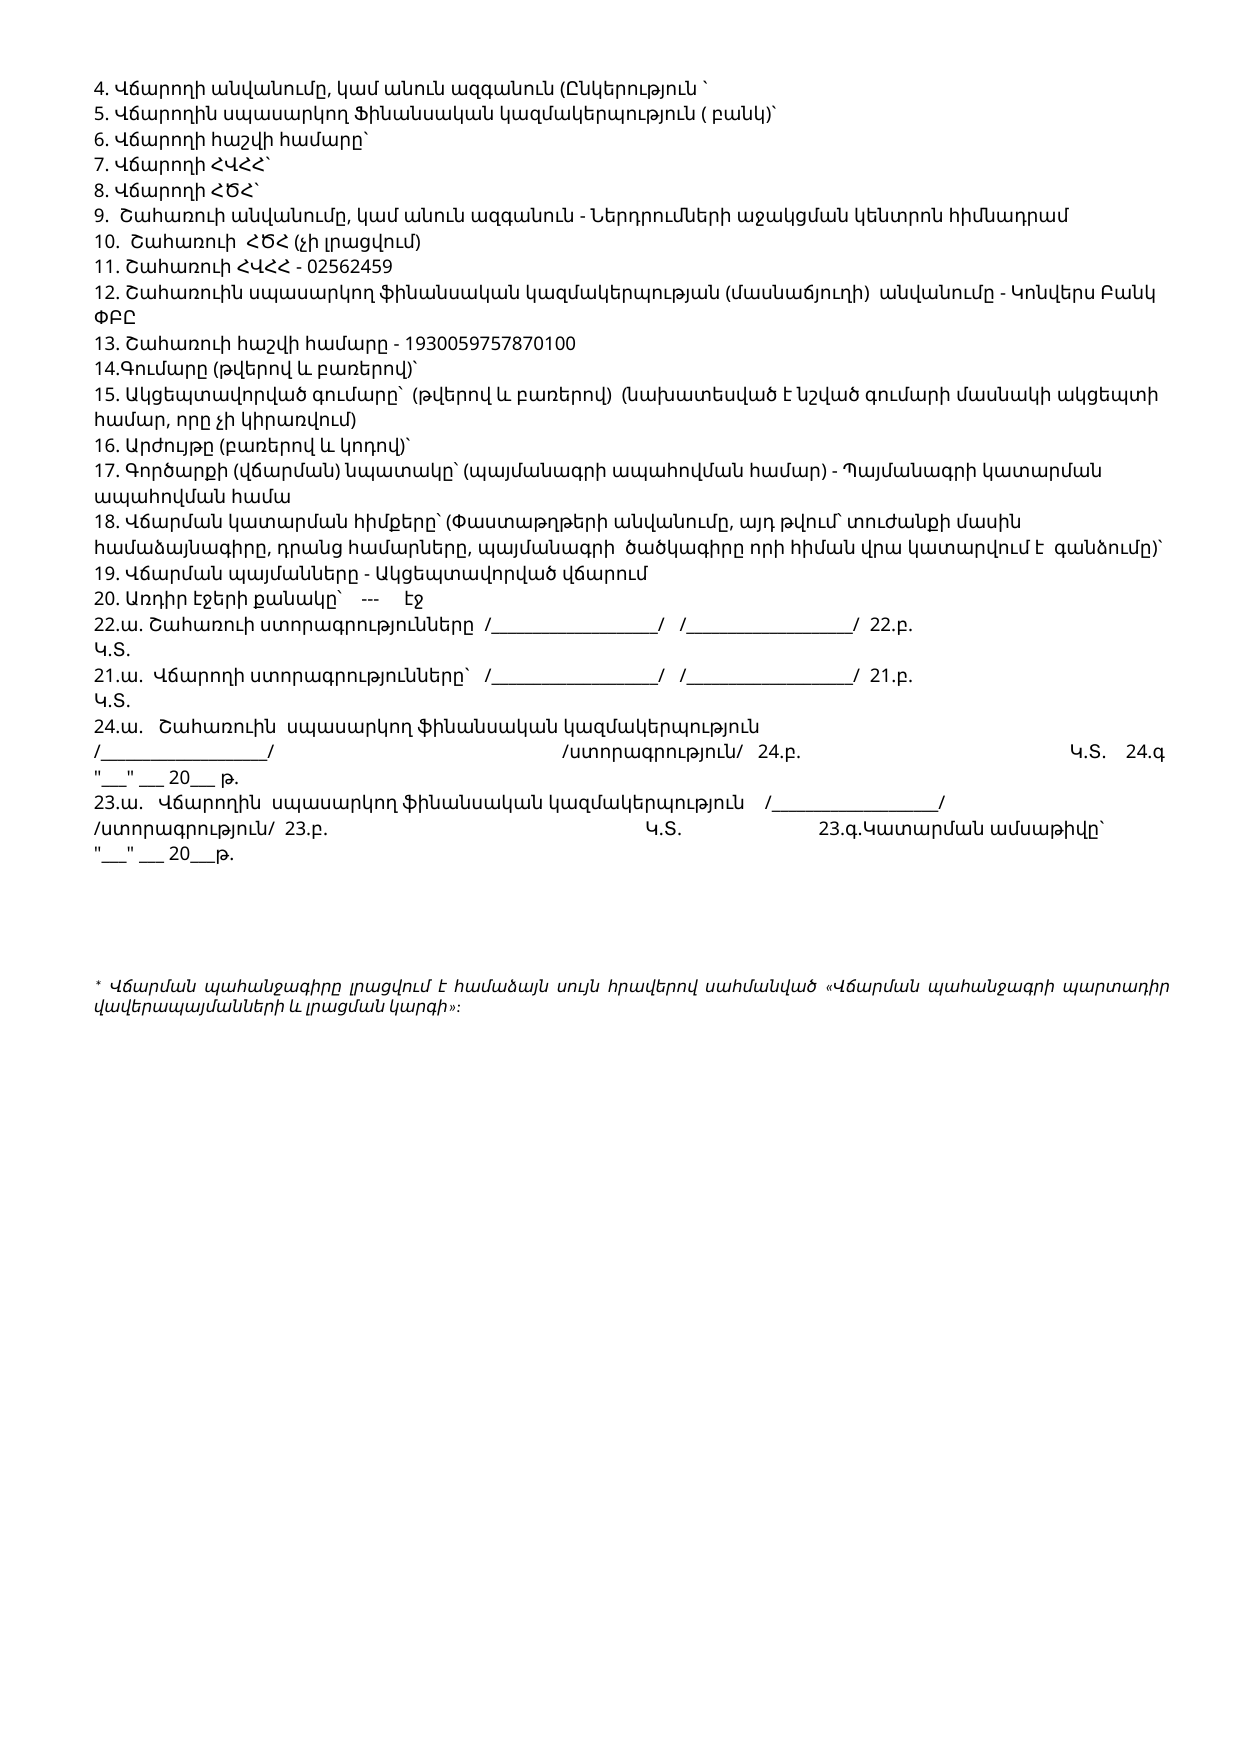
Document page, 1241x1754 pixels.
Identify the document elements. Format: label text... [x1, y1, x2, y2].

text * Վճարման պահանջագիրը լրացվում է համաձայն սույն հրավերով սահմանված «Վճարման պահանջագրի պարտադիր վավերապայմանների և լրացման կարգի»: [94, 976, 1171, 1017]
